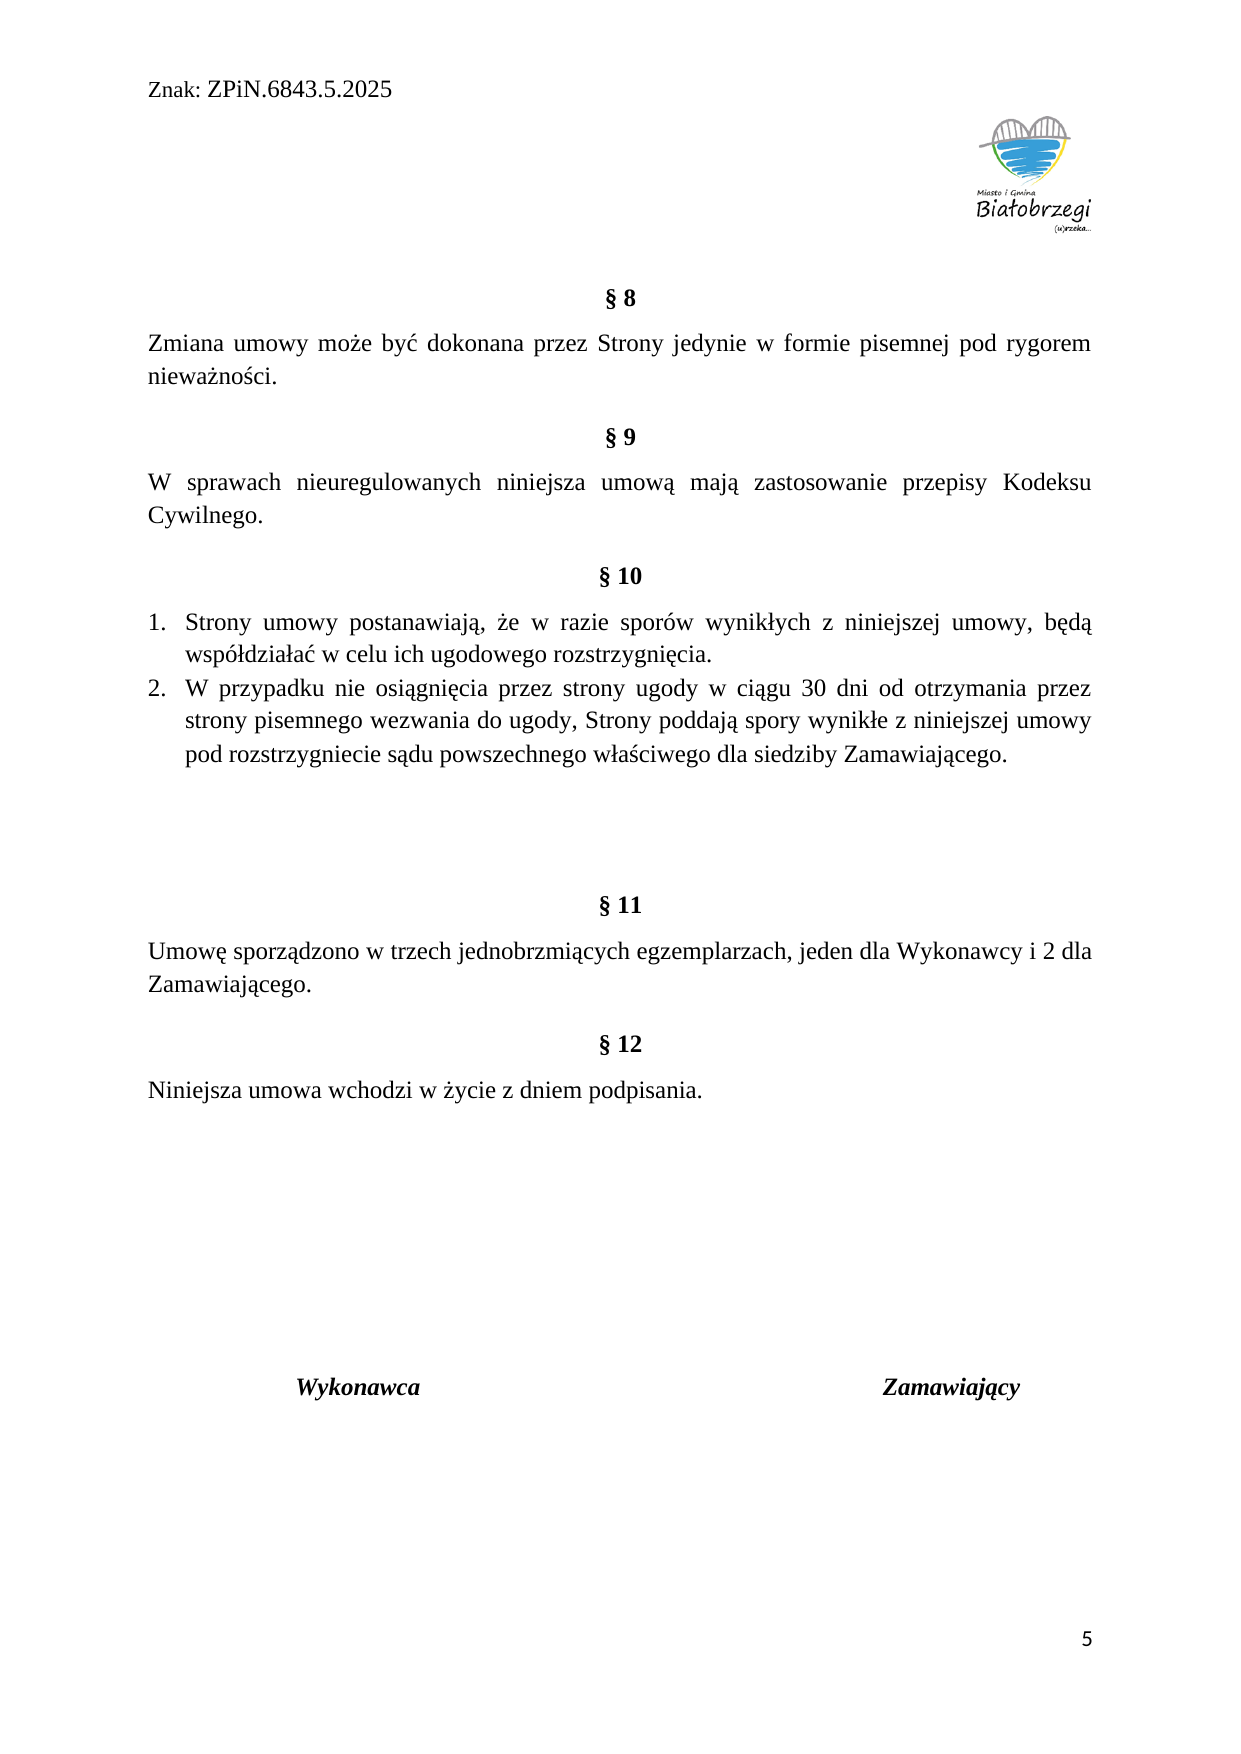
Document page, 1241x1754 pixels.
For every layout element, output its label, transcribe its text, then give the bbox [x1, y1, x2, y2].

list W przypadku nie osiągnięcia przez strony ugody w ciągu 30 dni od otrzymania przez strony pisemnego wezwania do ugody, Strony poddają spory wynikłe z niniejszej umowy pod rozstrzygniecie sądu powszechnego właściwego dla siedziby Zamawiającego. [148, 673, 1093, 767]
text Wykonawca Zamawiający [221, 1372, 1093, 1401]
text § 11 [148, 890, 1093, 919]
text W sprawach nieuregulowanych niniejsza umową mają zastosowanie przepisy Kodeksu Cywilnego. [148, 467, 1093, 529]
text § 9 [148, 422, 1093, 451]
text Niniejsza umowa wchodzi w życie z dniem podpisania. [148, 1075, 1093, 1104]
text Umowę sporządzono w trzech jednobrzmiących egzemplarzach, jeden dla Wykonawcy i 2 dla Zamawiającego. [148, 936, 1093, 998]
text § 8 [148, 283, 1093, 311]
list Strony umowy postanawiają, że w razie sporów wynikłych z niniejszej umowy, będą współdziałać w celu ich ugodowego rozstrzygnięcia. [148, 607, 1093, 668]
text § 10 [148, 561, 1093, 590]
text Zmiana umowy może być dokonana przez Strony jedynie w formie pisemnej pod rygorem nieważności. [148, 328, 1093, 390]
text § 12 [148, 1029, 1093, 1058]
picture [975, 116, 1093, 238]
